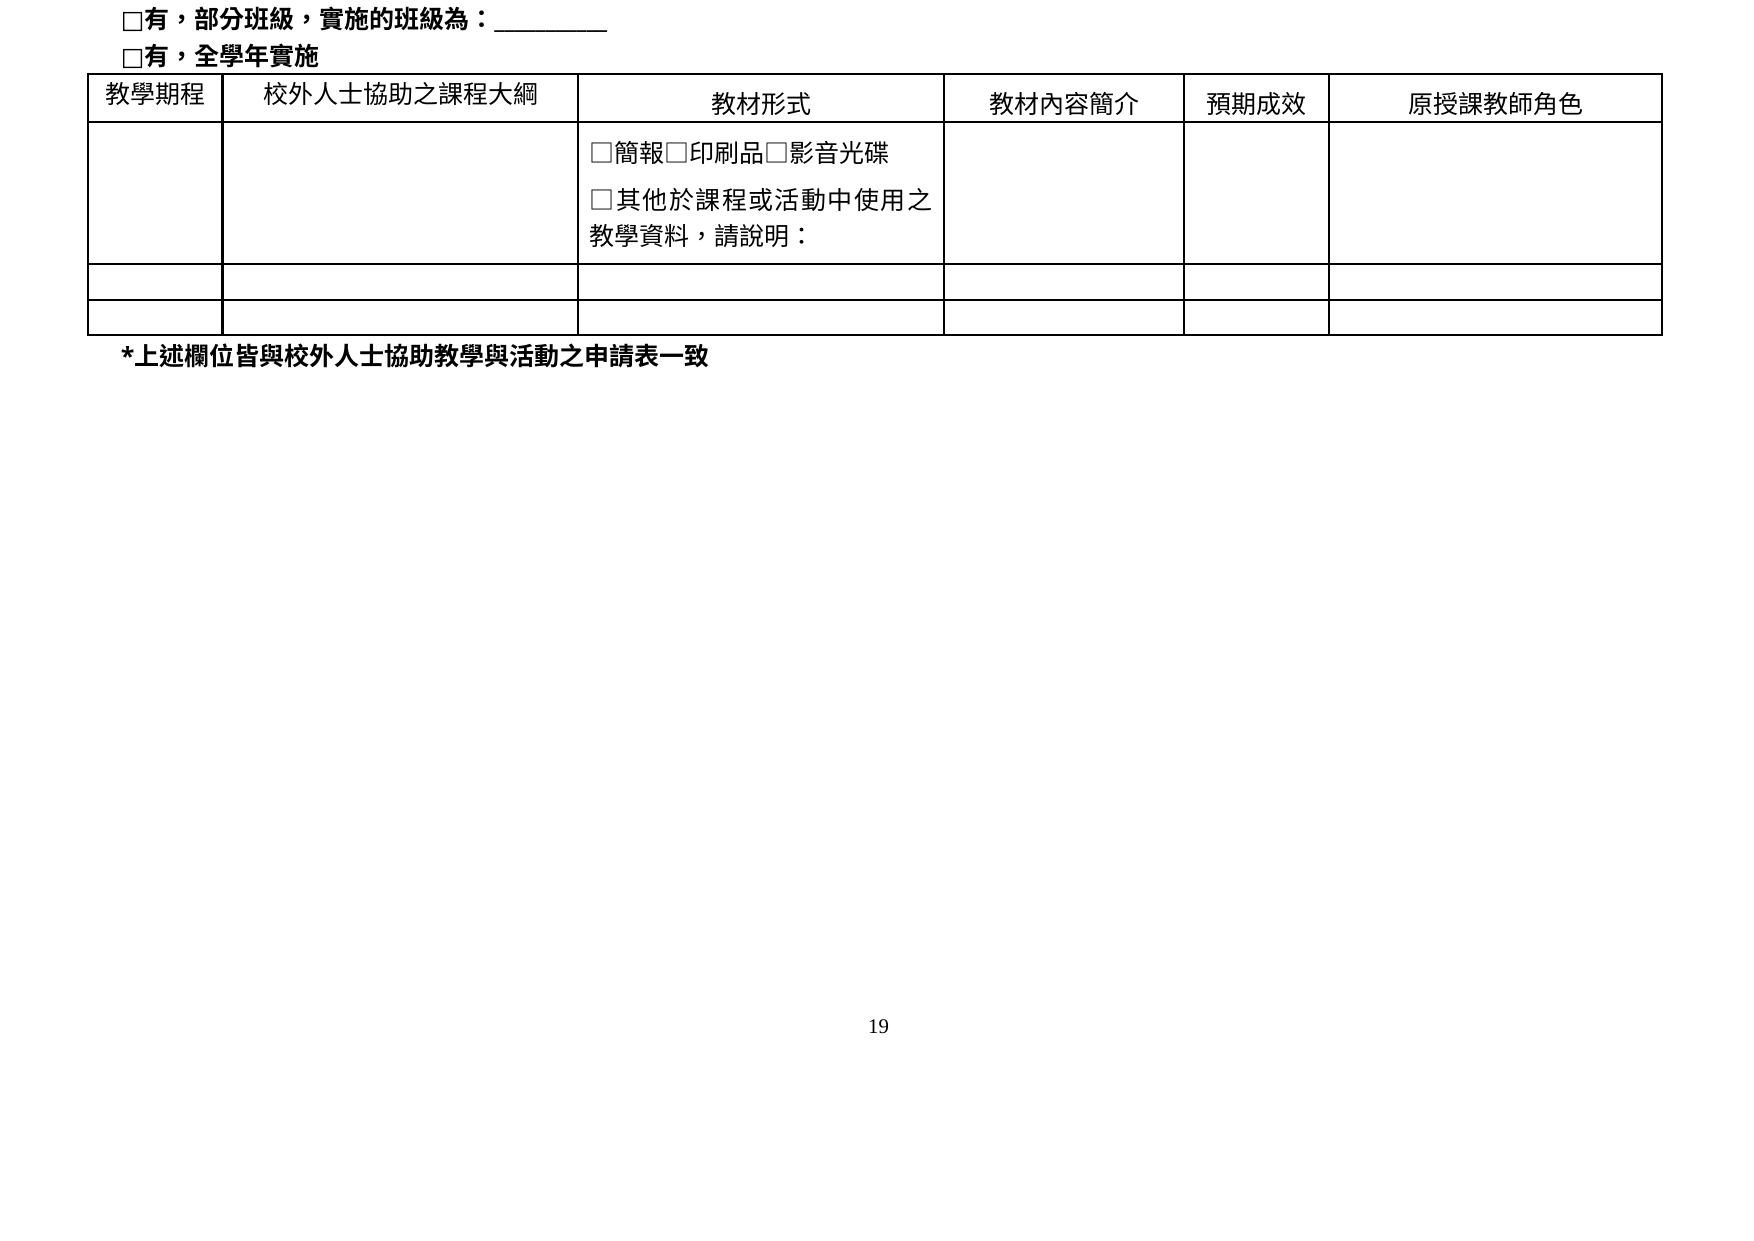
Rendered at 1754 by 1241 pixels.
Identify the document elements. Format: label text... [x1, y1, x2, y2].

table_header 原授課教師角色 [1330, 75, 1661, 121]
table_cell [89, 265, 221, 299]
table_cell [1185, 123, 1328, 263]
table_cell [89, 301, 221, 334]
text □有，全學年實施 [118, 36, 1636, 72]
table_cell [1330, 301, 1661, 334]
table_cell □簡報□印刷品□影音光碟 □其他於課程或活動中使用之教學資料，請說明： [579, 123, 943, 263]
table_cell [579, 301, 943, 334]
table_cell [945, 301, 1183, 334]
table_header 校外人士協助之課程大綱 [224, 75, 577, 121]
table_cell [1185, 301, 1328, 334]
table_header 預期成效 [1185, 75, 1328, 121]
table_cell [945, 123, 1183, 263]
text □有，部分班級，實施的班級為：___________ [118, 0, 1636, 36]
table_cell [1330, 123, 1661, 263]
table_cell [224, 265, 577, 299]
table_cell [1330, 265, 1661, 299]
table_cell [945, 265, 1183, 299]
table_cell [1185, 265, 1328, 299]
table_cell [224, 123, 577, 263]
table_cell [224, 301, 577, 334]
table_header 教材內容簡介 [945, 75, 1183, 121]
table_cell [89, 123, 221, 263]
table_header 教材形式 [579, 75, 943, 121]
table_header 教學期程 [89, 75, 221, 121]
text *上述欄位皆與校外人士協助教學與活動之申請表一致 [118, 336, 1636, 372]
table_cell [579, 265, 943, 299]
